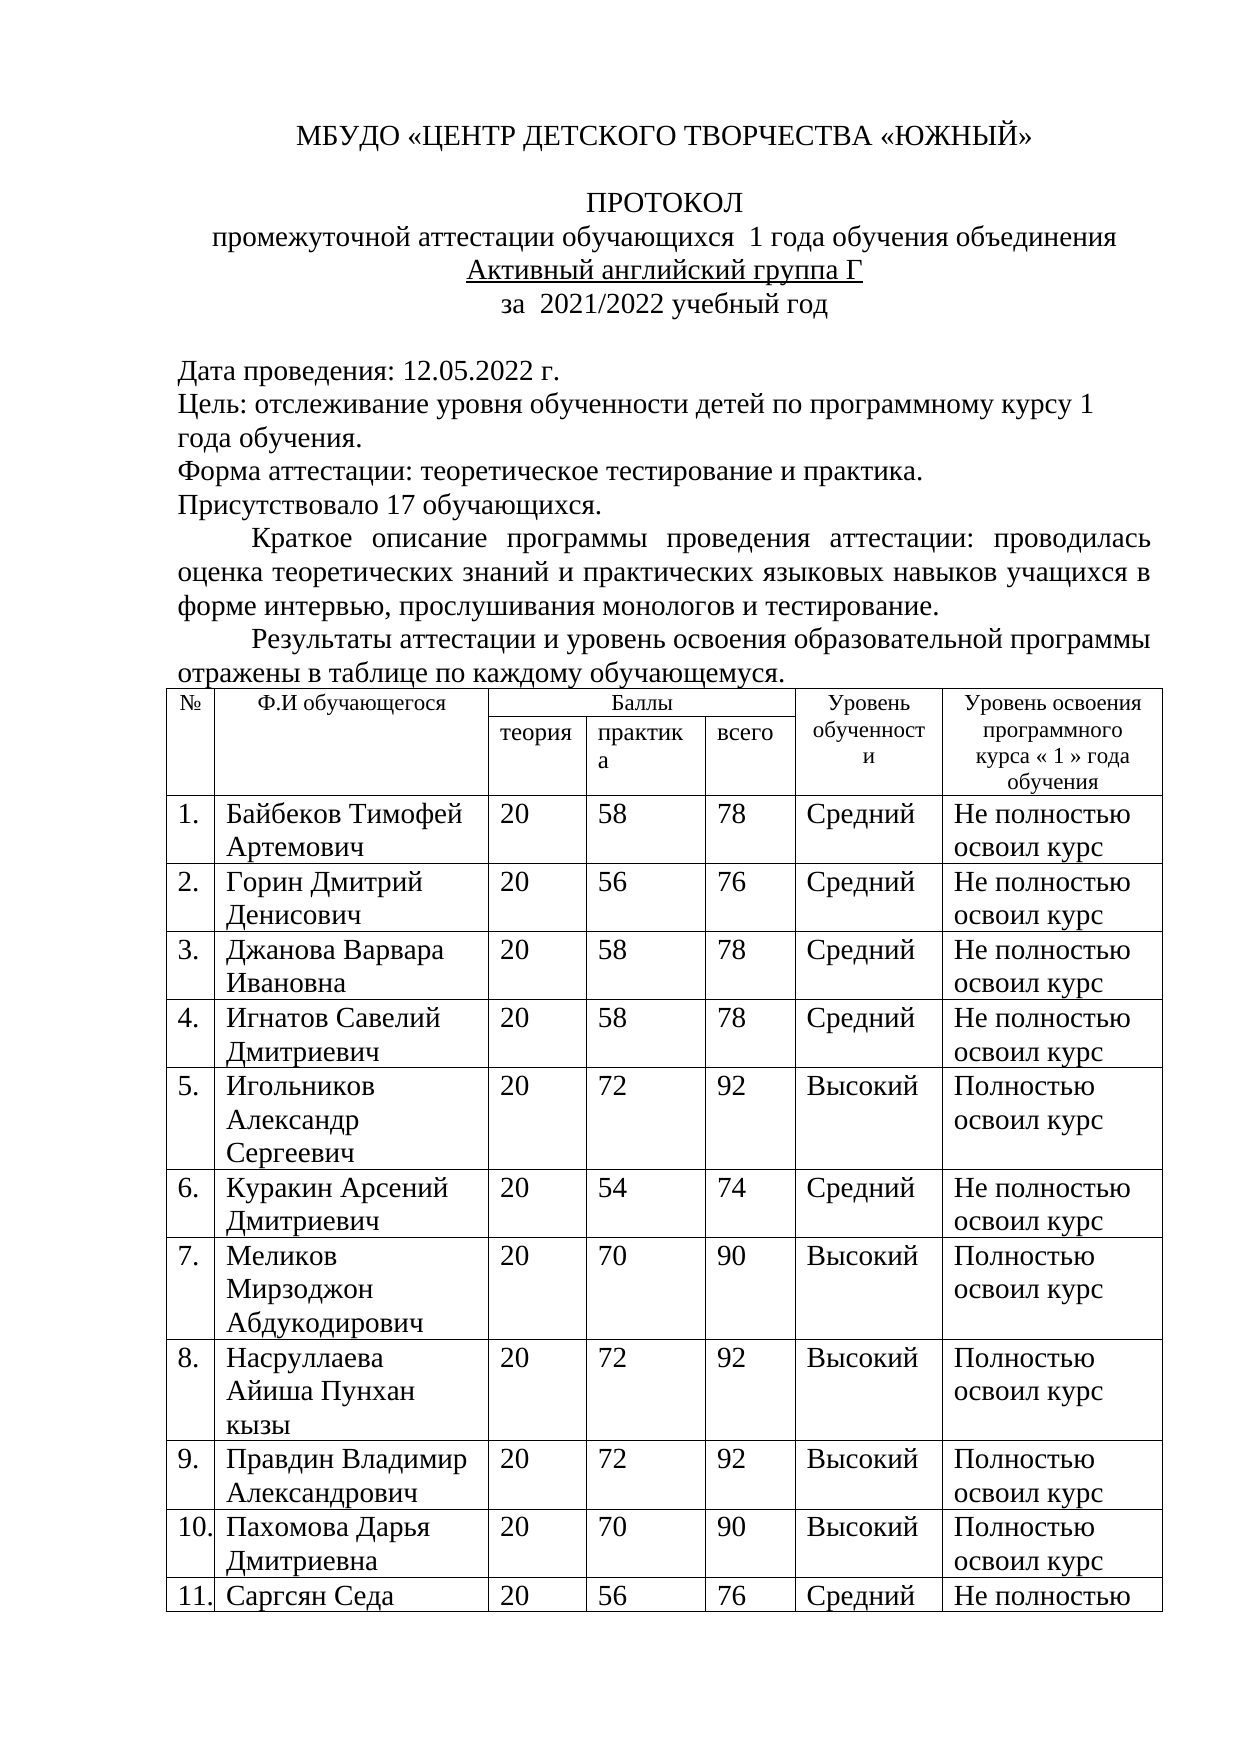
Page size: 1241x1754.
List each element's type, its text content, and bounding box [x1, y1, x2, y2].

table_cell 90 [706, 1238, 795, 1339]
table_cell 78 [706, 1000, 795, 1067]
table_cell Не полностью освоил курс [943, 932, 1162, 999]
table_cell Высокий [796, 1238, 942, 1339]
table_cell Средний [796, 1000, 942, 1067]
table_cell Меликов Мирзоджон Абдукодирович [215, 1238, 488, 1339]
table_cell 76 [706, 1578, 795, 1611]
table_cell практика [587, 717, 705, 795]
table_cell Полностью освоил курс [943, 1340, 1162, 1440]
table_cell Правдин Владимир Александрович [215, 1441, 488, 1508]
table_cell [167, 1510, 214, 1577]
table_cell [167, 1340, 214, 1440]
table_cell 92 [706, 1068, 795, 1169]
table_cell 20 [489, 864, 586, 931]
text Результаты аттестации и уровень освоения образовательной программы отражены в таблице по каждому обучающемуся. [177, 621, 1152, 688]
table_cell 20 [489, 1340, 586, 1440]
table_cell 20 [489, 1068, 586, 1169]
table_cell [943, 1578, 1162, 1611]
table_cell 70 [587, 1510, 705, 1577]
table_cell Полностью освоил курс [943, 1068, 1162, 1169]
table_cell всего [706, 717, 795, 795]
table_cell Насруллаева Айиша Пунхан кызы [215, 1340, 488, 1440]
table_cell 58 [587, 796, 705, 863]
table_cell 20 [489, 1578, 586, 1611]
text Цель: отслеживание уровня обученности детей по программному курсу 1 года обучения. [177, 386, 1152, 453]
table_header Баллы [489, 689, 795, 716]
table_cell Игольников Александр Сергеевич [215, 1068, 488, 1169]
table_cell [167, 1441, 214, 1508]
table_cell 70 [587, 1238, 705, 1339]
table_cell 56 [587, 864, 705, 931]
table_cell Полностью освоил курс [943, 1238, 1162, 1339]
text за 2021/2022 учебный год [177, 286, 1152, 319]
table_cell Игнатов Савелий Дмитриевич [215, 1000, 488, 1067]
table_cell 20 [489, 1170, 586, 1237]
table_cell 90 [706, 1510, 795, 1577]
table_cell Высокий [796, 1510, 942, 1577]
table_cell 20 [489, 1000, 586, 1067]
table_cell 54 [587, 1170, 705, 1237]
table_cell 76 [706, 864, 795, 931]
table_cell 92 [706, 1340, 795, 1440]
table_cell Средний [796, 932, 942, 999]
table_cell теория [489, 717, 586, 795]
table_cell 20 [489, 796, 586, 863]
table_cell 72 [587, 1340, 705, 1440]
table_header Уровень обученности [796, 689, 942, 795]
table_cell Полностью освоил курс [943, 1510, 1162, 1577]
text Присутствовало 17 обучающихся. [177, 487, 1152, 521]
table_cell Байбеков Тимофей Артемович [215, 796, 488, 863]
table_cell [167, 1578, 214, 1611]
table_cell Высокий [796, 1441, 942, 1508]
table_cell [215, 1578, 488, 1611]
text промежуточной аттестации обучающихся 1 года обучения объединения Активный английский группа Г [177, 219, 1152, 286]
table_cell 20 [489, 1238, 586, 1339]
table_cell 72 [587, 1068, 705, 1169]
table_cell [167, 864, 214, 931]
table_cell Куракин Арсений Дмитриевич [215, 1170, 488, 1237]
table_cell 56 [587, 1578, 705, 1611]
table_cell [167, 1238, 214, 1339]
table_cell 78 [706, 932, 795, 999]
table_cell 20 [489, 1510, 586, 1577]
table_cell Средний [796, 864, 942, 931]
table_cell Пахомова Дарья Дмитриевна [215, 1510, 488, 1577]
table_header Ф.И обучающегося [215, 689, 488, 795]
text МБУДО «ЦЕНТР ДЕТСКОГО ТВОРЧЕСТВА «ЮЖНЫЙ» [177, 118, 1152, 152]
table_cell [167, 932, 214, 999]
table_header Уровень освоения программного курса « 1 » года обучения [943, 689, 1162, 795]
table_cell [167, 1170, 214, 1237]
table_cell Полностью освоил курс [943, 1441, 1162, 1508]
table_cell Средний [796, 1578, 942, 1611]
table_header № [167, 689, 214, 795]
text Краткое описание программы проведения аттестации: проводилась оценка теоретических знаний и практических языковых навыков учащихся в форме интервью, прослушивания монологов и тестирование. [177, 521, 1152, 621]
text Дата проведения: 12.05.2022 г. [177, 353, 1152, 386]
table_cell 20 [489, 1441, 586, 1508]
table_cell 20 [489, 932, 586, 999]
table_cell Средний [796, 1170, 942, 1237]
table_cell [167, 796, 214, 863]
table_cell 58 [587, 932, 705, 999]
table_cell [167, 1068, 214, 1169]
table_cell Средний [796, 796, 942, 863]
table_cell Джанова Варвара Ивановна [215, 932, 488, 999]
table_cell Не полностью освоил курс [943, 864, 1162, 931]
table_cell 58 [587, 1000, 705, 1067]
text ПРОТОКОЛ [177, 185, 1152, 219]
table_cell Высокий [796, 1068, 942, 1169]
text Форма аттестации: теоретическое тестирование и практика. [177, 453, 1152, 487]
table_cell [167, 1000, 214, 1067]
table_cell Не полностью освоил курс [943, 1000, 1162, 1067]
table_cell Не полностью освоил курс [943, 796, 1162, 863]
table_cell 92 [706, 1441, 795, 1508]
table_cell 72 [587, 1441, 705, 1508]
table_cell 74 [706, 1170, 795, 1237]
table_cell Горин Дмитрий Денисович [215, 864, 488, 931]
table_cell 78 [706, 796, 795, 863]
table_cell Высокий [796, 1340, 942, 1440]
table_cell Не полностью освоил курс [943, 1170, 1162, 1237]
